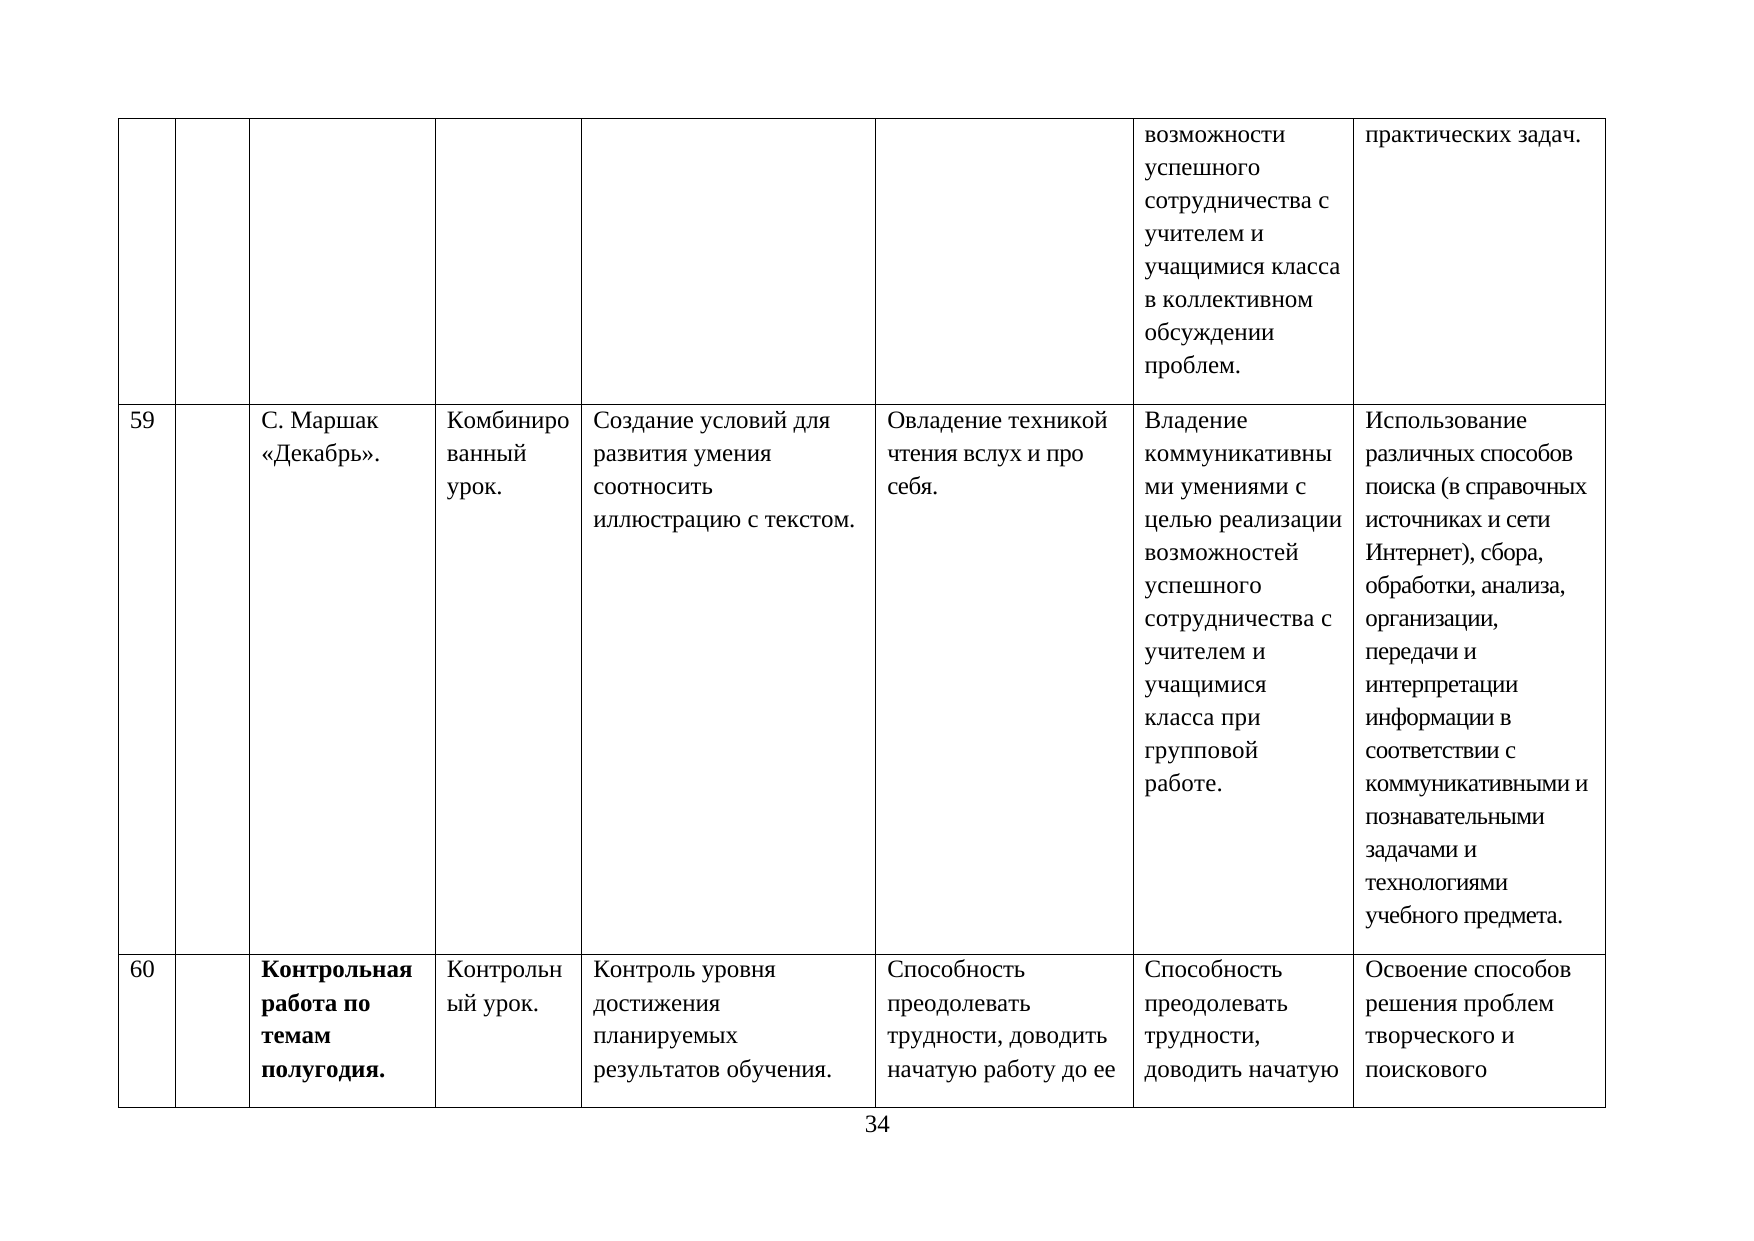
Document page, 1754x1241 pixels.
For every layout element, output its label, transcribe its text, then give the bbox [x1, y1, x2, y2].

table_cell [250, 119, 435, 404]
table_cell [176, 955, 249, 1107]
table_cell С. Маршак «Декабрь». [250, 405, 435, 953]
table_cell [1134, 955, 1353, 1107]
table_cell [176, 119, 249, 404]
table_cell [1134, 119, 1353, 404]
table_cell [1354, 955, 1605, 1107]
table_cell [250, 955, 435, 1107]
table_cell Комбинированный урок. [436, 405, 581, 953]
table_cell Контрольный урок. [436, 955, 581, 1107]
table_cell 59 [119, 405, 175, 953]
table_cell [176, 405, 249, 953]
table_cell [582, 955, 875, 1107]
table_cell Использование различных способов поиска (в справочных источниках и сети Интернет), сбора, обработки, анализа, организации, передачи и интерпретации информации в соответствии с коммуникативными и познавательными задачами и технологиями учебного предмета. [1354, 405, 1605, 953]
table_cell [582, 119, 875, 404]
table_cell 58 [119, 119, 175, 404]
table_cell Владение коммуникативными умениями с целью реализации возможностей успешного сотрудничества с учителем и учащимися класса при групповой работе. [1134, 405, 1353, 953]
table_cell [1354, 119, 1605, 404]
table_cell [876, 955, 1133, 1107]
table_cell 60 [119, 955, 175, 1107]
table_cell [876, 119, 1133, 404]
table_cell Создание условий для развития умения соотносить иллюстрацию с текстом. [582, 405, 875, 953]
table_cell Овладение техникой чтения вслух и про себя. [876, 405, 1133, 953]
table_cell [436, 119, 581, 404]
